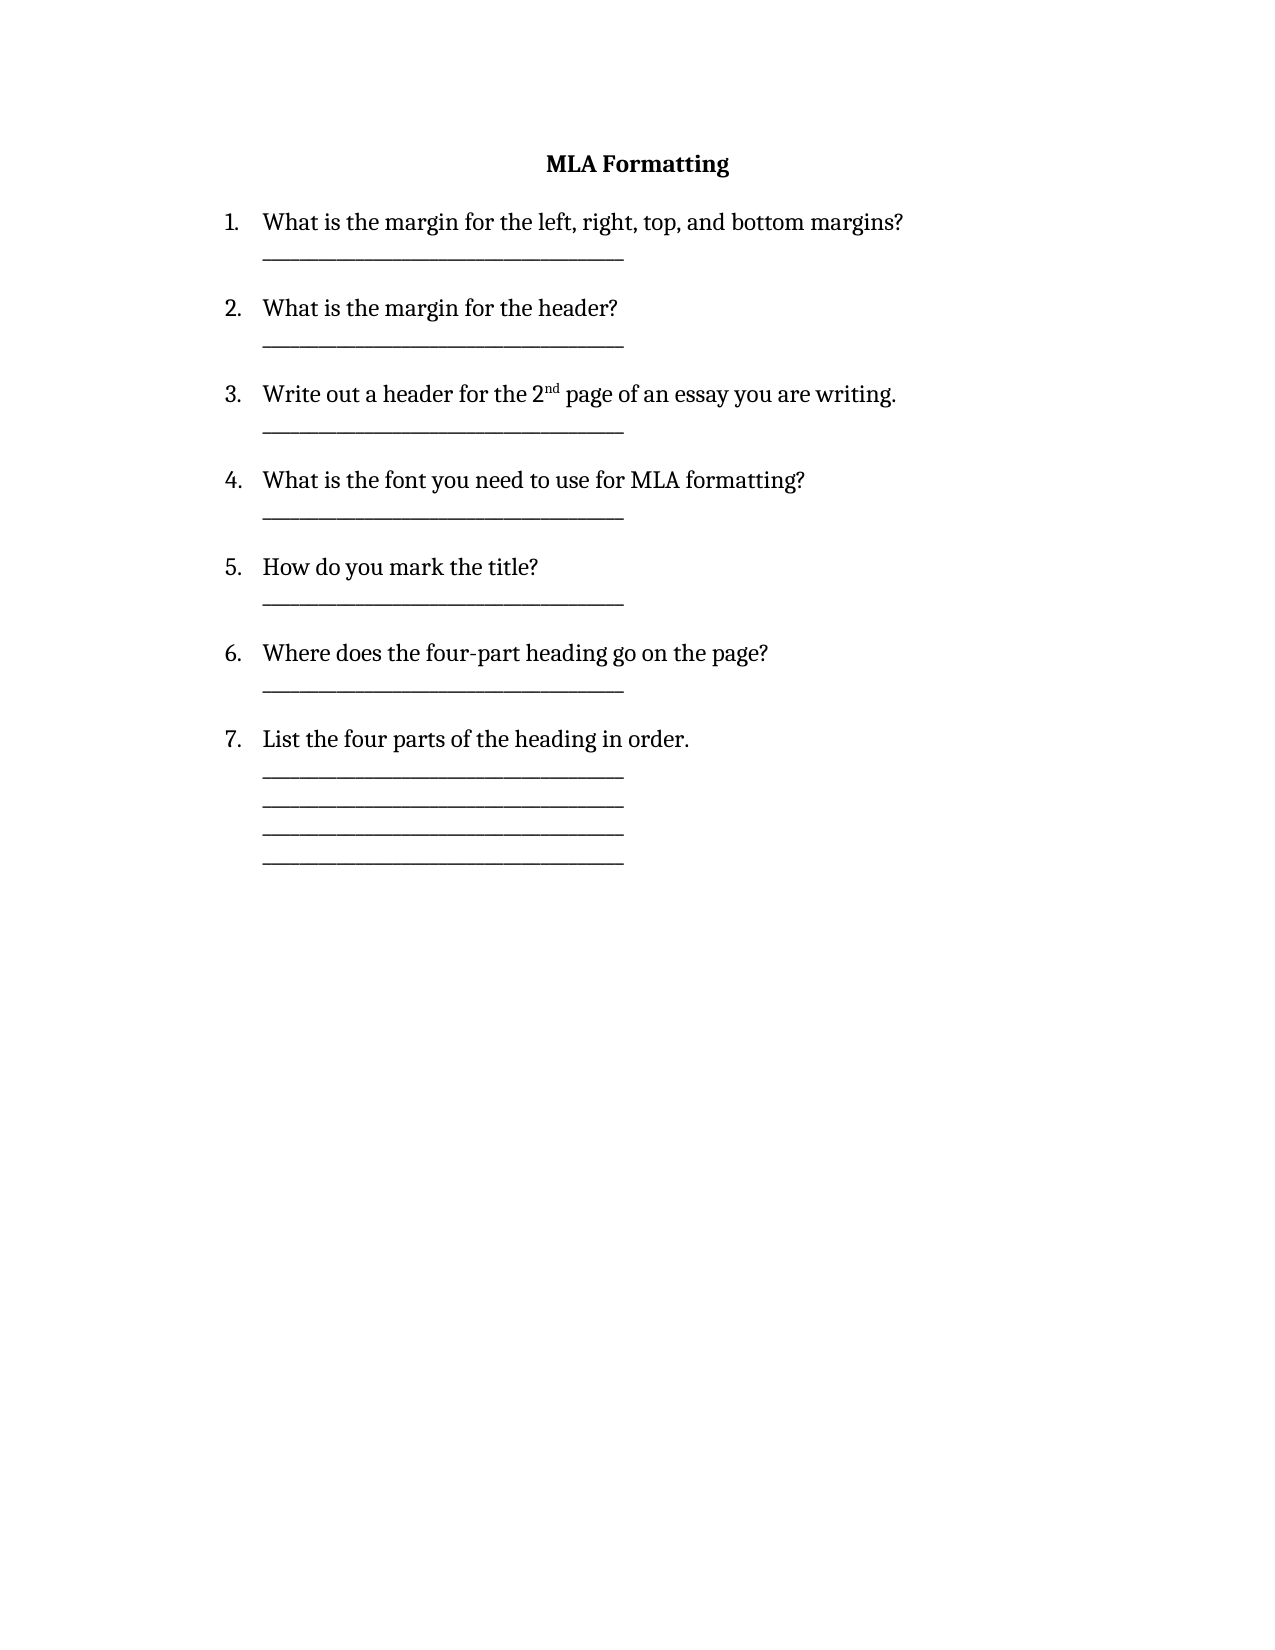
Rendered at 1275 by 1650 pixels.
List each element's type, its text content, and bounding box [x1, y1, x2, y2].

list _______________________________________ [262, 754, 1087, 782]
list List the four parts of the heading in order. [225, 725, 1087, 754]
list How do you mark the title? [225, 552, 1087, 581]
text _______________________________________ [187, 782, 1087, 811]
list _______________________________________ [262, 840, 1087, 869]
list _______________________________________ [262, 409, 1087, 437]
list Where does the four-part heading go on the page? [225, 639, 1087, 667]
text MLA Formatting [187, 150, 1087, 179]
list Write out a header for the 2nd page of an essay you are writing. [225, 380, 1087, 409]
list _______________________________________ [262, 236, 1087, 265]
list _______________________________________ [262, 811, 1087, 840]
list What is the font you need to use for MLA formatting? [225, 466, 1087, 495]
list What is the margin for the header? [225, 294, 1087, 322]
list _______________________________________ [262, 581, 1087, 610]
list What is the margin for the left, right, top, and bottom margins? [225, 207, 1087, 236]
list _______________________________________ [262, 667, 1087, 696]
list _______________________________________ [262, 322, 1087, 351]
list _______________________________________ [262, 495, 1087, 524]
